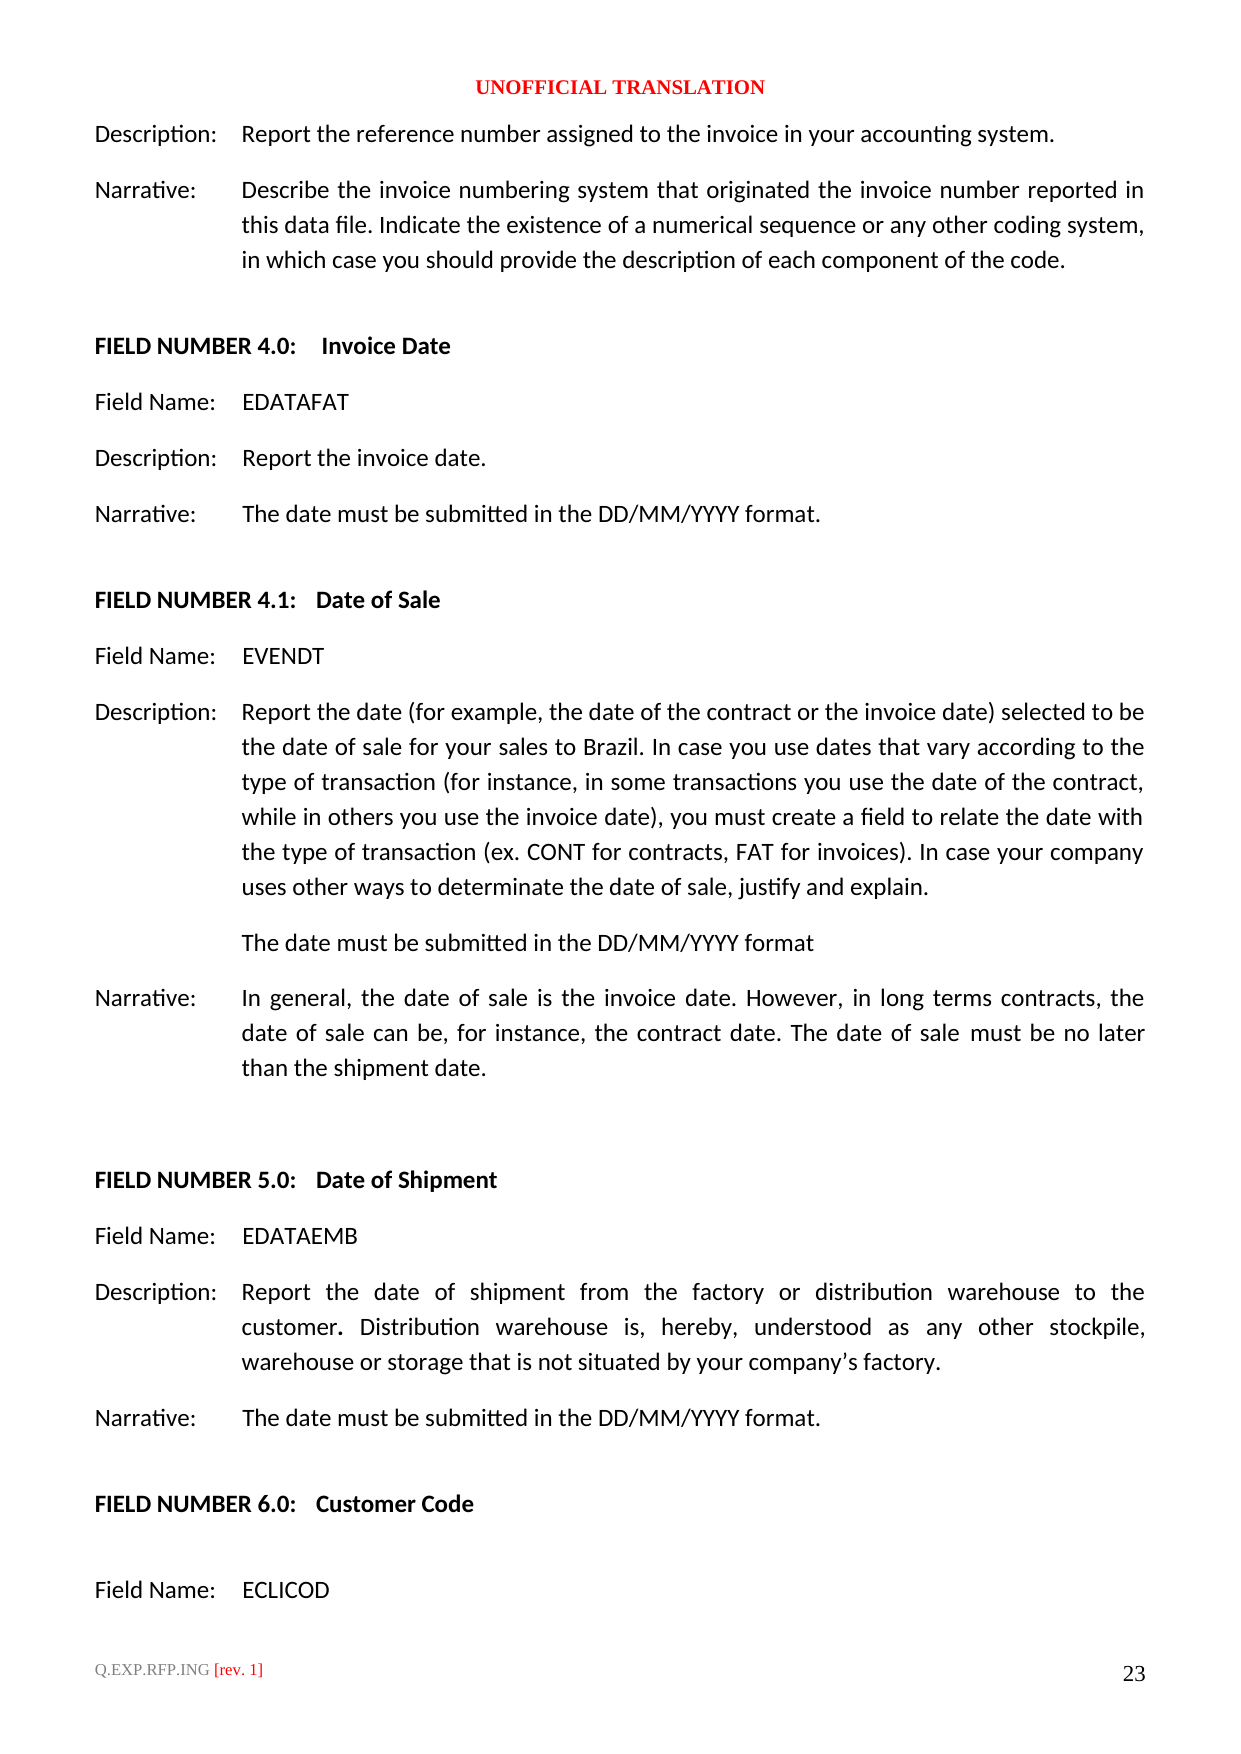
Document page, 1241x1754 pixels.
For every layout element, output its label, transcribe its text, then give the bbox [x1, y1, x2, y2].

text Narrative: The date must be submitted in the DD/MM/YYYY format. [94, 1402, 1146, 1432]
text Narrative: In general, the date of sale is the invoice date. However, in long terms contracts, the date of sale can be, for instance, the contract date. The date of sale must be no later than the shipment date. [94, 982, 1146, 1083]
text Field Name: ECLICOD [94, 1574, 1146, 1605]
text FIELD NUMBER 4.1: Date of Sale [94, 584, 1146, 615]
text Description: Report the date (for example, the date of the contract or the invoice date) selected to be the date of sale for your sales to Brazil. In case you use dates that vary according to the type of transaction (for instance, in some transactions you use the date of the contract, while in others you use the invoice date), you must create a field to relate the date with the type of transaction (ex. CONT for contracts, FAT for invoices). In case your company uses other ways to determinate the date of sale, justify and explain. [94, 696, 1146, 901]
text Narrative: Describe the invoice numbering system that originated the invoice number reported in this data file. Indicate the existence of a numerical sequence or any other coding system, in which case you should provide the description of each component of the code. [94, 174, 1146, 274]
text FIELD NUMBER 5.0: Date of Shipment [94, 1164, 1146, 1195]
text Description: Report the invoice date. [94, 442, 1146, 472]
text FIELD NUMBER 4.0: Invoice Date [94, 330, 1146, 361]
text Narrative: The date must be submitted in the DD/MM/YYYY format. [94, 498, 1146, 528]
text The date must be submitted in the DD/MM/YYYY format [94, 927, 1146, 957]
text FIELD NUMBER 6.0: Customer Code [94, 1488, 1146, 1518]
text Field Name: EDATAFAT [94, 386, 1146, 417]
text Description: Report the date of shipment from the factory or distribution warehouse to the customer. Distribution warehouse is, hereby, understood as any other stockpile, warehouse or storage that is not situated by your company’s factory. [94, 1276, 1146, 1376]
text Field Name: EDATAEMB [94, 1220, 1146, 1251]
text Field Name: EVENDT [94, 640, 1146, 671]
text Description: Report the reference number assigned to the invoice in your accounting system. [94, 118, 1146, 149]
